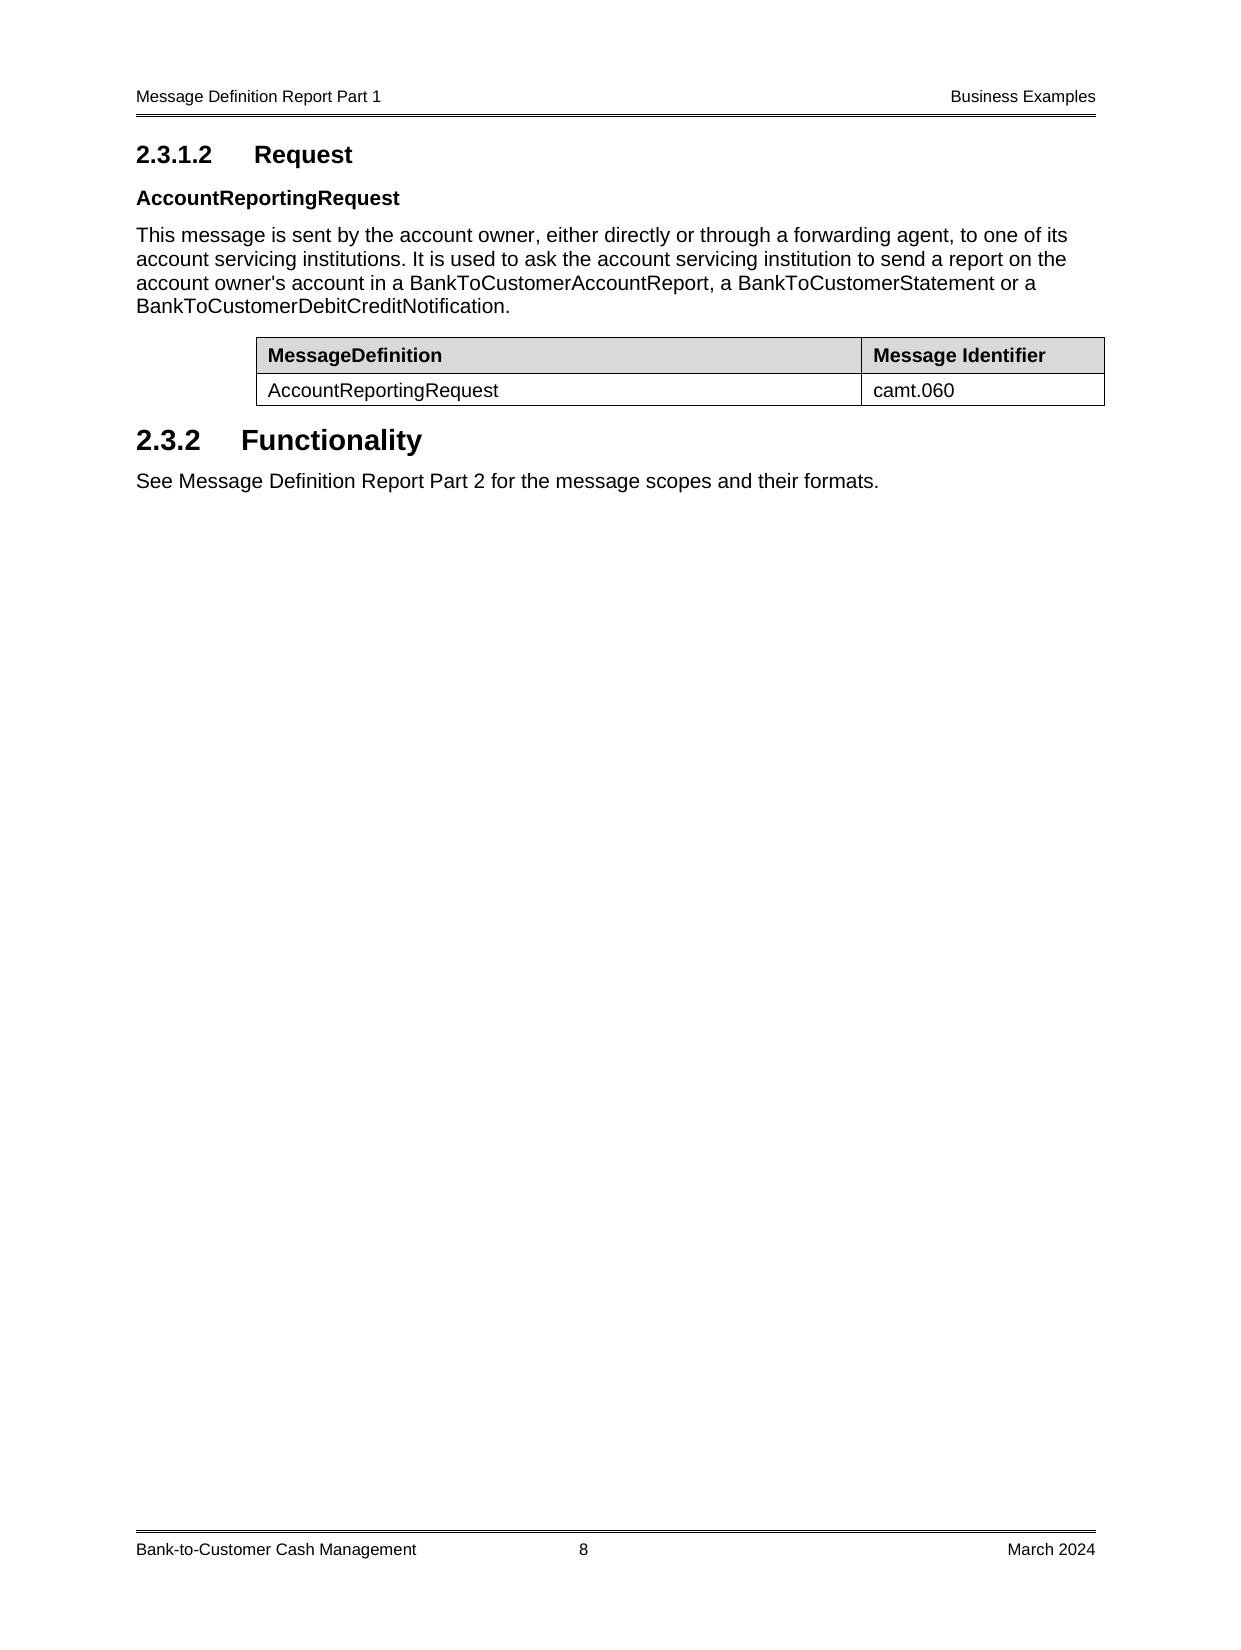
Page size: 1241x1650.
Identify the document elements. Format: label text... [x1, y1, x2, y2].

table_cell camt.060 [862, 374, 1104, 405]
table_header MessageDefinition [257, 338, 861, 373]
text This message is sent by the account owner, either directly or through a forwarding agent, to one of its account servicing institutions. It is used to ask the account servicing institution to send a report on the account owner's account in a BankToCustomerAccountReport, a BankToCustomerStatement or a BankToCustomerDebitCreditNotification. [136, 222, 1104, 318]
text AccountReportingRequest [136, 186, 1104, 210]
subtitle Functionality [136, 423, 1104, 457]
table_header Message Identifier [862, 338, 1104, 373]
text See Message Definition Report Part 2 for the message scopes and their formats. [136, 469, 1104, 493]
subtitle Request [136, 141, 1104, 169]
table_cell AccountReportingRequest [257, 374, 861, 405]
